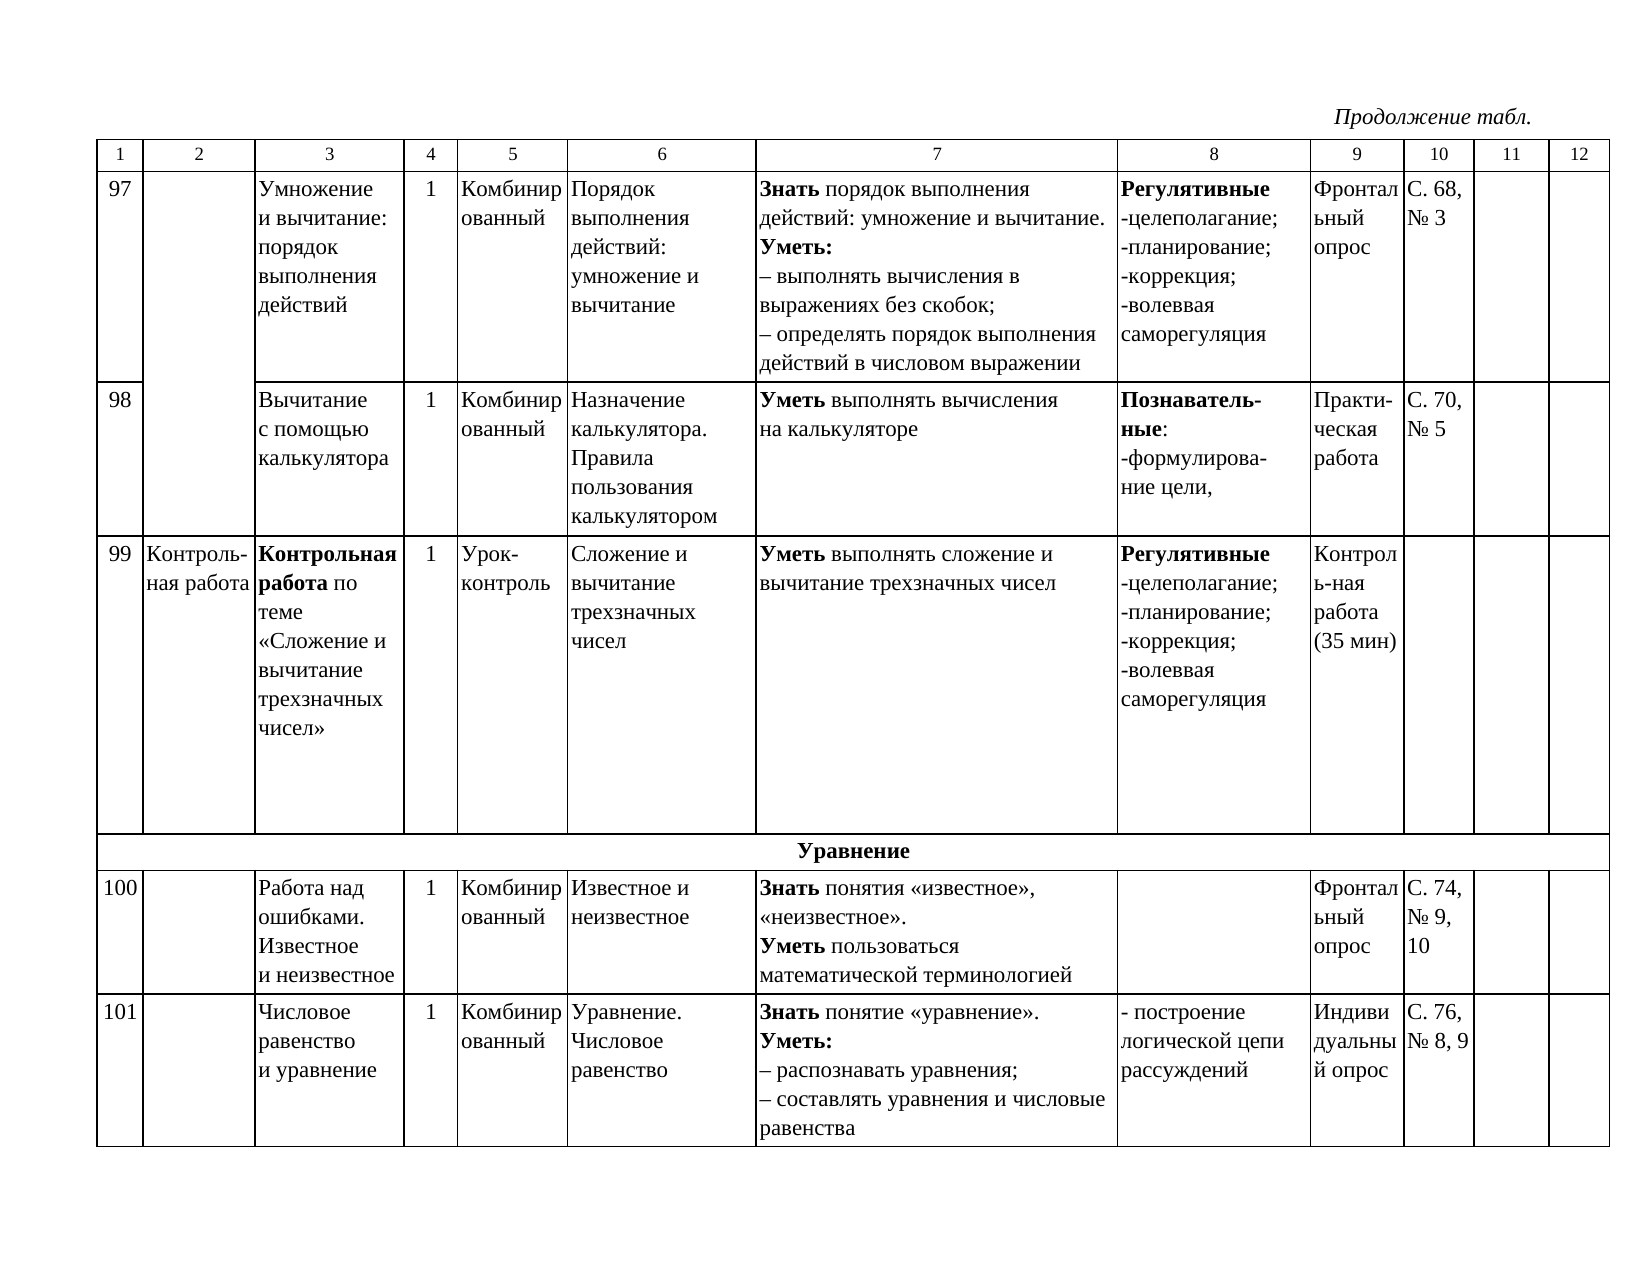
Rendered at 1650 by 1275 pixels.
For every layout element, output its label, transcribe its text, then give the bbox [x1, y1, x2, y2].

table_header 6 [568, 140, 755, 171]
table_header 7 [757, 140, 1117, 171]
table_cell Контрольная работа по теме «Сложение и вычитание трехзначных чисел» [256, 537, 403, 833]
table_cell Знать порядок выполнения действий: умножение и вычитание. Уметь: – выполнять вычисления в выражениях без скобок; – определять порядок выполнения действий в числовом выражении [757, 172, 1117, 381]
table_header 1 [98, 140, 142, 171]
table_cell [1475, 537, 1548, 833]
table_cell Порядок выполнения действий: умножение и вычитание [568, 172, 755, 381]
table_cell 1 [405, 995, 457, 1146]
table_header 4 [405, 140, 457, 171]
table_cell Назначение калькулятора. Правила пользования калькулятором [568, 383, 755, 535]
table_cell Контроль-ная работа (35 мин) [1311, 537, 1403, 833]
table_header 3 [256, 140, 403, 171]
table_cell Комбинированный [458, 871, 567, 993]
table_cell Работа над ошибками. Известное и неизвестное [256, 871, 403, 993]
table_cell Практи-ческая работа [1311, 383, 1403, 535]
table_cell Регулятивные -целеполагание; -планирование; -коррекция; -волеввая саморегуляция [1118, 537, 1310, 833]
table_cell [1118, 871, 1310, 993]
table_cell 98 [98, 383, 142, 535]
table_cell [1550, 871, 1609, 993]
table_cell [1550, 172, 1609, 381]
table_cell [144, 871, 254, 993]
table_cell [1405, 537, 1473, 833]
table_cell [144, 172, 254, 535]
table_cell Известное и неизвестное [568, 871, 755, 993]
table_cell С. 76, № 8, 9 [1405, 995, 1473, 1146]
table_cell С. 70, № 5 [1405, 383, 1473, 535]
table_cell С. 74, № 9, 10 [1405, 871, 1473, 993]
table_cell Знать понятия «известное», «неизвестное». Уметь пользоваться математической терминологией [757, 871, 1117, 993]
table_cell [1550, 537, 1609, 833]
table_cell [1475, 172, 1548, 381]
table_header 5 [458, 140, 567, 171]
table_header 10 [1405, 140, 1473, 171]
table_cell Контроль-ная работа [144, 537, 254, 833]
table_cell [144, 995, 254, 1146]
table_cell Сложение и вычитание трехзначных чисел [568, 537, 755, 833]
table_cell С. 68, № 3 [1405, 172, 1473, 381]
table_cell Комбинированный [458, 172, 567, 381]
table_cell Уметь выполнять вычисления на калькуляторе [757, 383, 1117, 535]
table_cell [1475, 383, 1548, 535]
table_cell 1 [405, 383, 457, 535]
table_cell 1 [405, 871, 457, 993]
text Продолжение табл. [29, 103, 1532, 130]
table_cell Регулятивные -целеполагание; -планирование; -коррекция; -волеввая саморегуляция [1118, 172, 1310, 381]
table_header 2 [144, 140, 254, 171]
table_cell 101 [98, 995, 142, 1146]
table_cell Вычитание с помощью калькулятора [256, 383, 403, 535]
table_cell 1 [405, 537, 457, 833]
table_header 12 [1550, 140, 1609, 171]
table_header 8 [1118, 140, 1310, 171]
table_cell [1550, 995, 1609, 1146]
table_cell 99 [98, 537, 142, 833]
table_cell Индивидуальный опрос [1311, 995, 1403, 1146]
table_cell [1550, 383, 1609, 535]
table_header 11 [1475, 140, 1548, 171]
table_cell 1 [405, 172, 457, 381]
table_cell Познаватель- ные: -формулирова- ние цели, [1118, 383, 1310, 535]
table_cell - построение логической цепи рассуждений [1118, 995, 1310, 1146]
table_cell Уравнение. Числовое равенство [568, 995, 755, 1146]
table_cell Знать понятие «уравнение». Уметь: – распознавать уравнения; – составлять уравнения и числовые равенства [757, 995, 1117, 1146]
table_header 9 [1311, 140, 1403, 171]
table_cell 97 [98, 172, 142, 381]
table_cell Фронтальный опрос [1311, 172, 1403, 381]
table_cell Уравнение [98, 835, 1609, 869]
table_cell Комбинированный [458, 383, 567, 535]
table_cell Урок-контроль [458, 537, 567, 833]
table_cell Умножение и вычитание: порядок выполнения действий [256, 172, 403, 381]
table_cell [1475, 871, 1548, 993]
table_cell 100 [98, 871, 142, 993]
table_cell Числовое равенство и уравнение [256, 995, 403, 1146]
table_cell Фронтальный опрос [1311, 871, 1403, 993]
table_cell Комбинированный [458, 995, 567, 1146]
table_cell Уметь выполнять сложение и вычитание трехзначных чисел [757, 537, 1117, 833]
table_cell [1475, 995, 1548, 1146]
